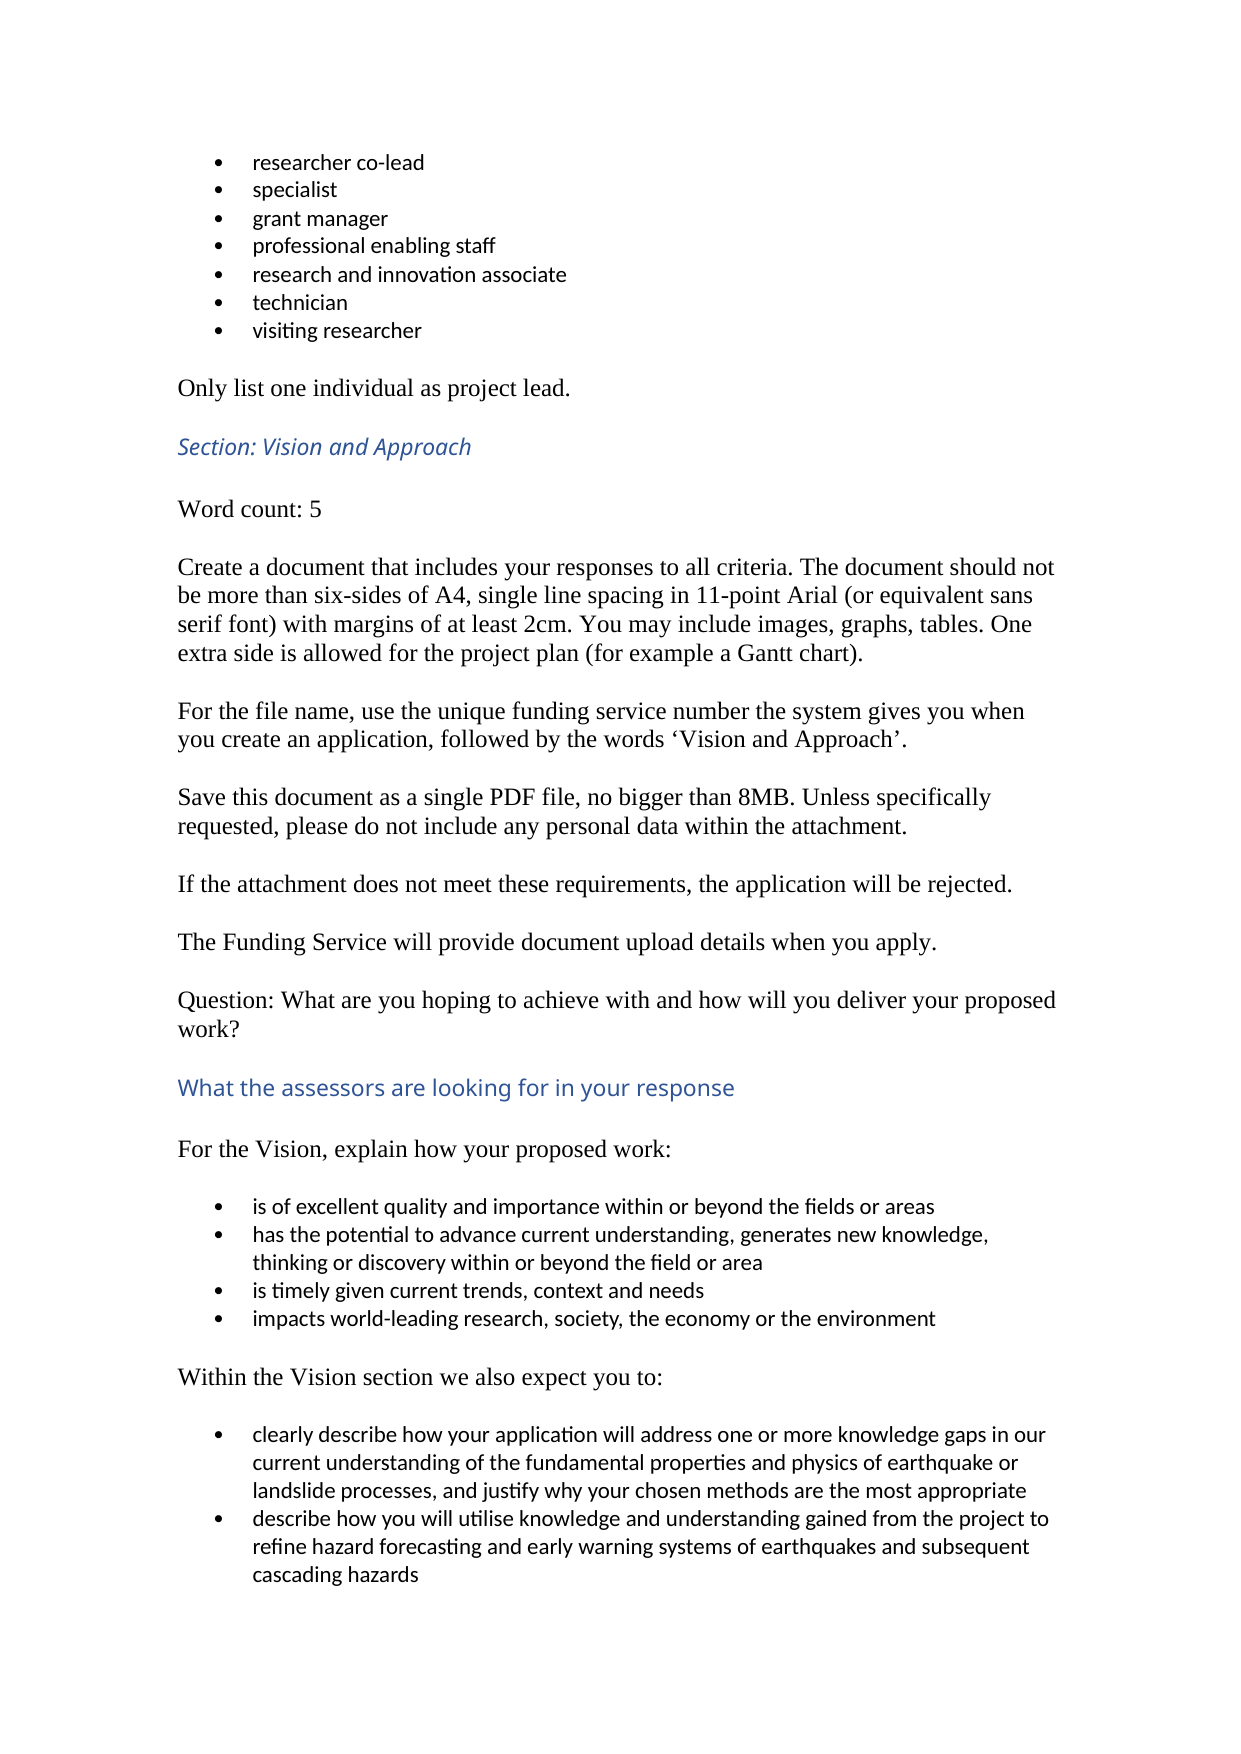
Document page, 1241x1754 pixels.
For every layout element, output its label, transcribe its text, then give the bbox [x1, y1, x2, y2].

list specialist [215, 176, 1063, 204]
list has the potential to advance current understanding, generates new knowledge, thinking or discovery within or beyond the field or area [215, 1221, 1063, 1277]
text Only list one individual as project lead. [177, 373, 1063, 402]
text For the file name, use the unique funding service number the system gives you when you create an application, followed by the words ‘Vision and Approach’. [177, 696, 1063, 753]
text The Funding Service will provide document upload details when you apply. [177, 927, 1063, 956]
list grant manager [215, 204, 1063, 232]
subtitle What the assessors are looking for in your response [177, 1072, 1063, 1103]
list research and innovation associate [215, 260, 1063, 288]
text Within the Vision section we also expect you to: [177, 1362, 1063, 1391]
list is of excellent quality and importance within or beyond the fields or areas [215, 1192, 1063, 1221]
list technician [215, 288, 1063, 316]
list visiting researcher [215, 316, 1063, 344]
text Create a document that includes your responses to all criteria. The document should not be more than six-sides of A4, single line spacing in 11-point Arial (or equivalent sans serif font) with margins of at least 2cm. You may include images, graphs, tables. One extra side is allowed for the project plan (for example a Gantt chart). [177, 552, 1063, 667]
list impacts world-leading research, society, the economy or the environment [215, 1304, 1063, 1333]
text Question: What are you hoping to achieve with and how will you deliver your proposed work? [177, 985, 1063, 1042]
subtitle Section: Vision and Approach [177, 431, 1063, 462]
list describe how you will utilise knowledge and understanding gained from the project to refine hazard forecasting and early warning systems of earthquakes and subsequent cascading hazards [215, 1504, 1063, 1588]
list professional enabling staff [215, 232, 1063, 260]
text Save this document as a single PDF file, no bigger than 8MB. Unless specifically requested, please do not include any personal data within the attachment. [177, 782, 1063, 840]
list researcher co-lead [215, 148, 1063, 176]
text If the attachment does not meet these requirements, the application will be rejected. [177, 869, 1063, 898]
text For the Vision, explain how your proposed work: [177, 1134, 1063, 1163]
text Word count: 5 [177, 494, 1063, 522]
list is timely given current trends, context and needs [215, 1277, 1063, 1304]
list clearly describe how your application will address one or more knowledge gaps in our current understanding of the fundamental properties and physics of earthquake or landslide processes, and justify why your chosen methods are the most appropriate [215, 1420, 1063, 1504]
